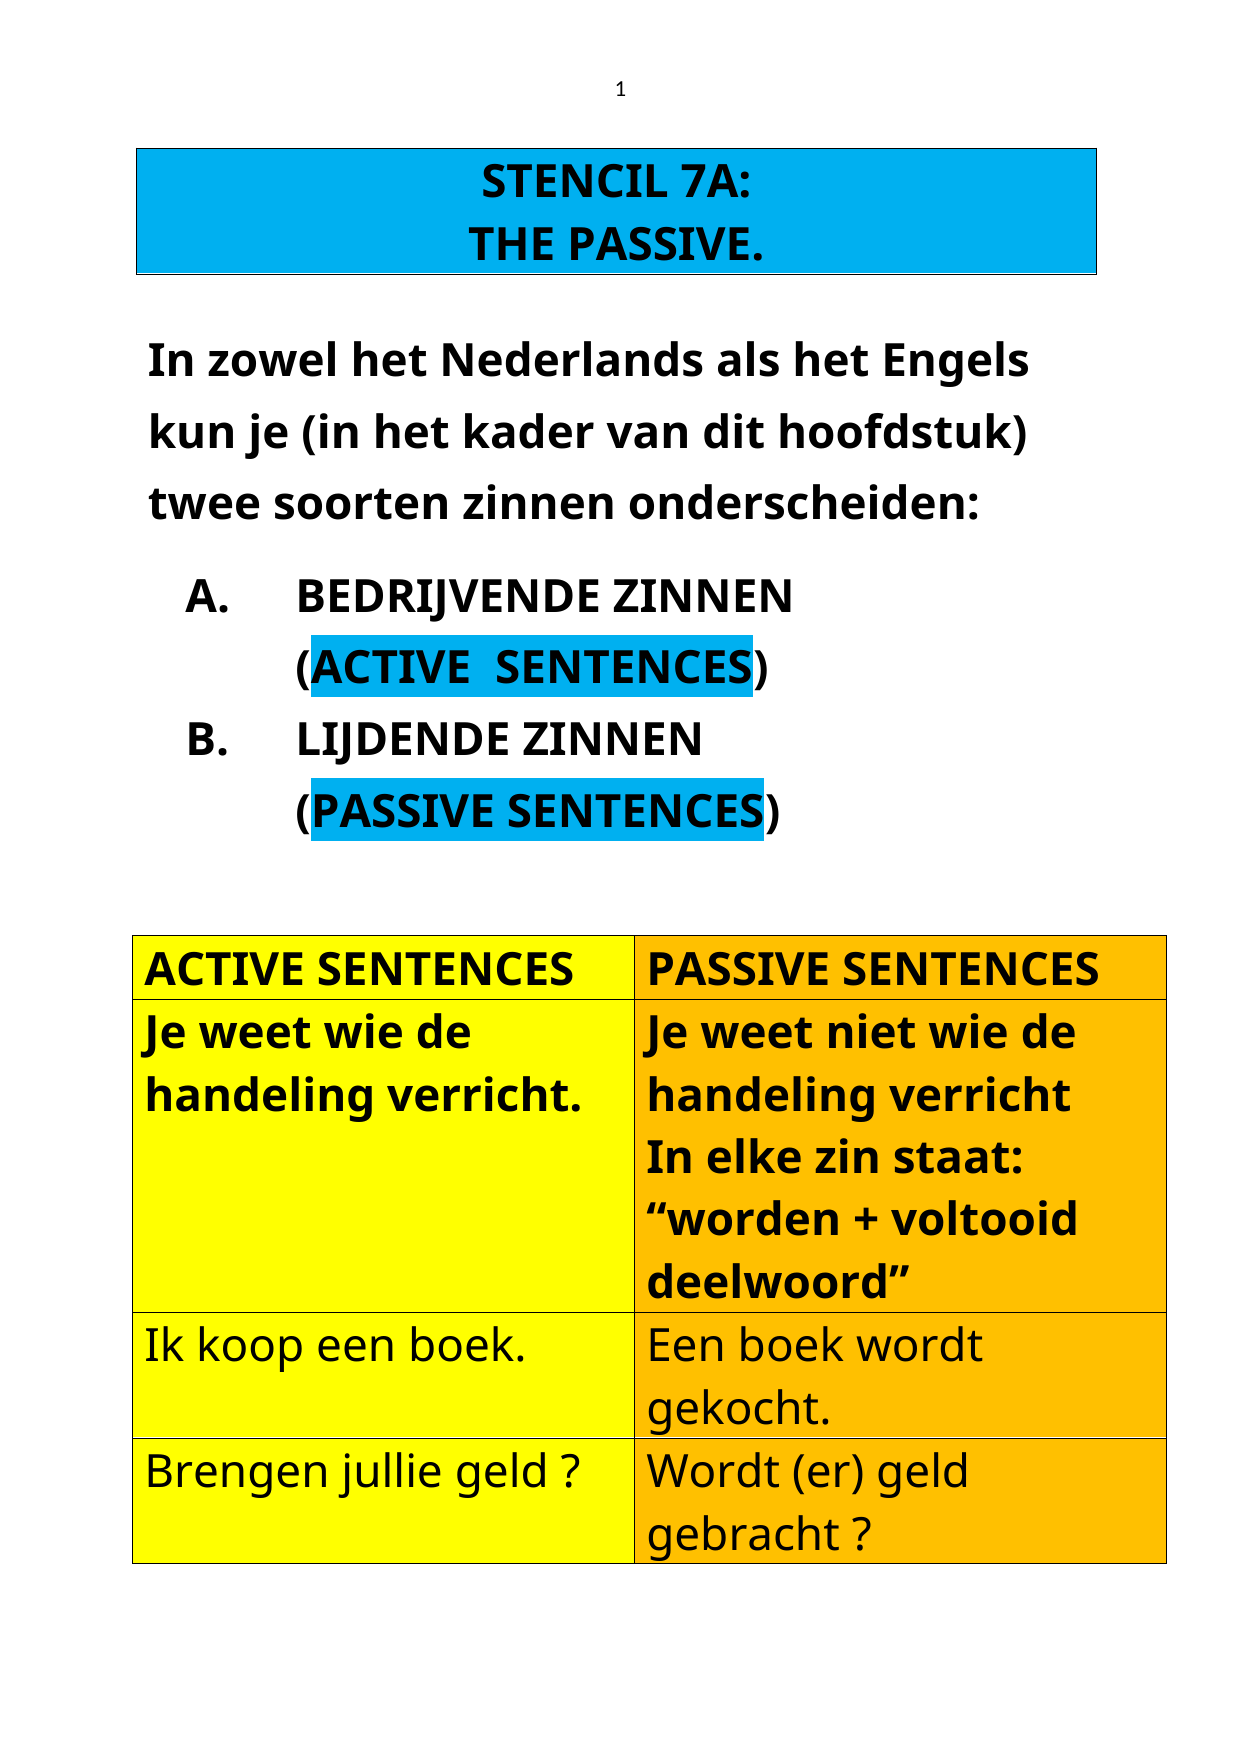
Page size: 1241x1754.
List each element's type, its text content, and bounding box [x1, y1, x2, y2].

list LIJDENDE ZINNEN [185, 707, 1093, 769]
table_cell Je weet niet wie de handeling verricht In elke zin staat: “worden + voltooid deelwoord” [635, 1000, 1166, 1312]
list (PASSIVE SENTENCES) [764, 778, 1093, 841]
list (ACTIVE SENTENCES) [223, 635, 311, 697]
table_cell Brengen jullie geld ? [133, 1439, 634, 1563]
table_header PASSIVE SENTENCES [635, 936, 1166, 999]
table_cell Een boek wordt gekocht. [635, 1313, 1166, 1437]
table_cell Je weet wie de handeling verricht. [133, 1000, 634, 1312]
table_cell Ik koop een boek. [133, 1313, 634, 1437]
list (ACTIVE SENTENCES) [753, 635, 1093, 697]
list BEDRIJVENDE ZINNEN [185, 563, 1093, 626]
table_cell Wordt (er) geld gebracht ? [635, 1439, 1166, 1563]
table_header ACTIVE SENTENCES [133, 936, 634, 999]
list (PASSIVE SENTENCES) [223, 778, 311, 841]
table_header STENCIL 7A: THE PASSIVE. [137, 149, 1096, 273]
text In zowel het Nederlands als het Engels kun je (in het kader van dit hoofdstuk) twee soorten zinnen onderscheiden: [148, 327, 1093, 533]
